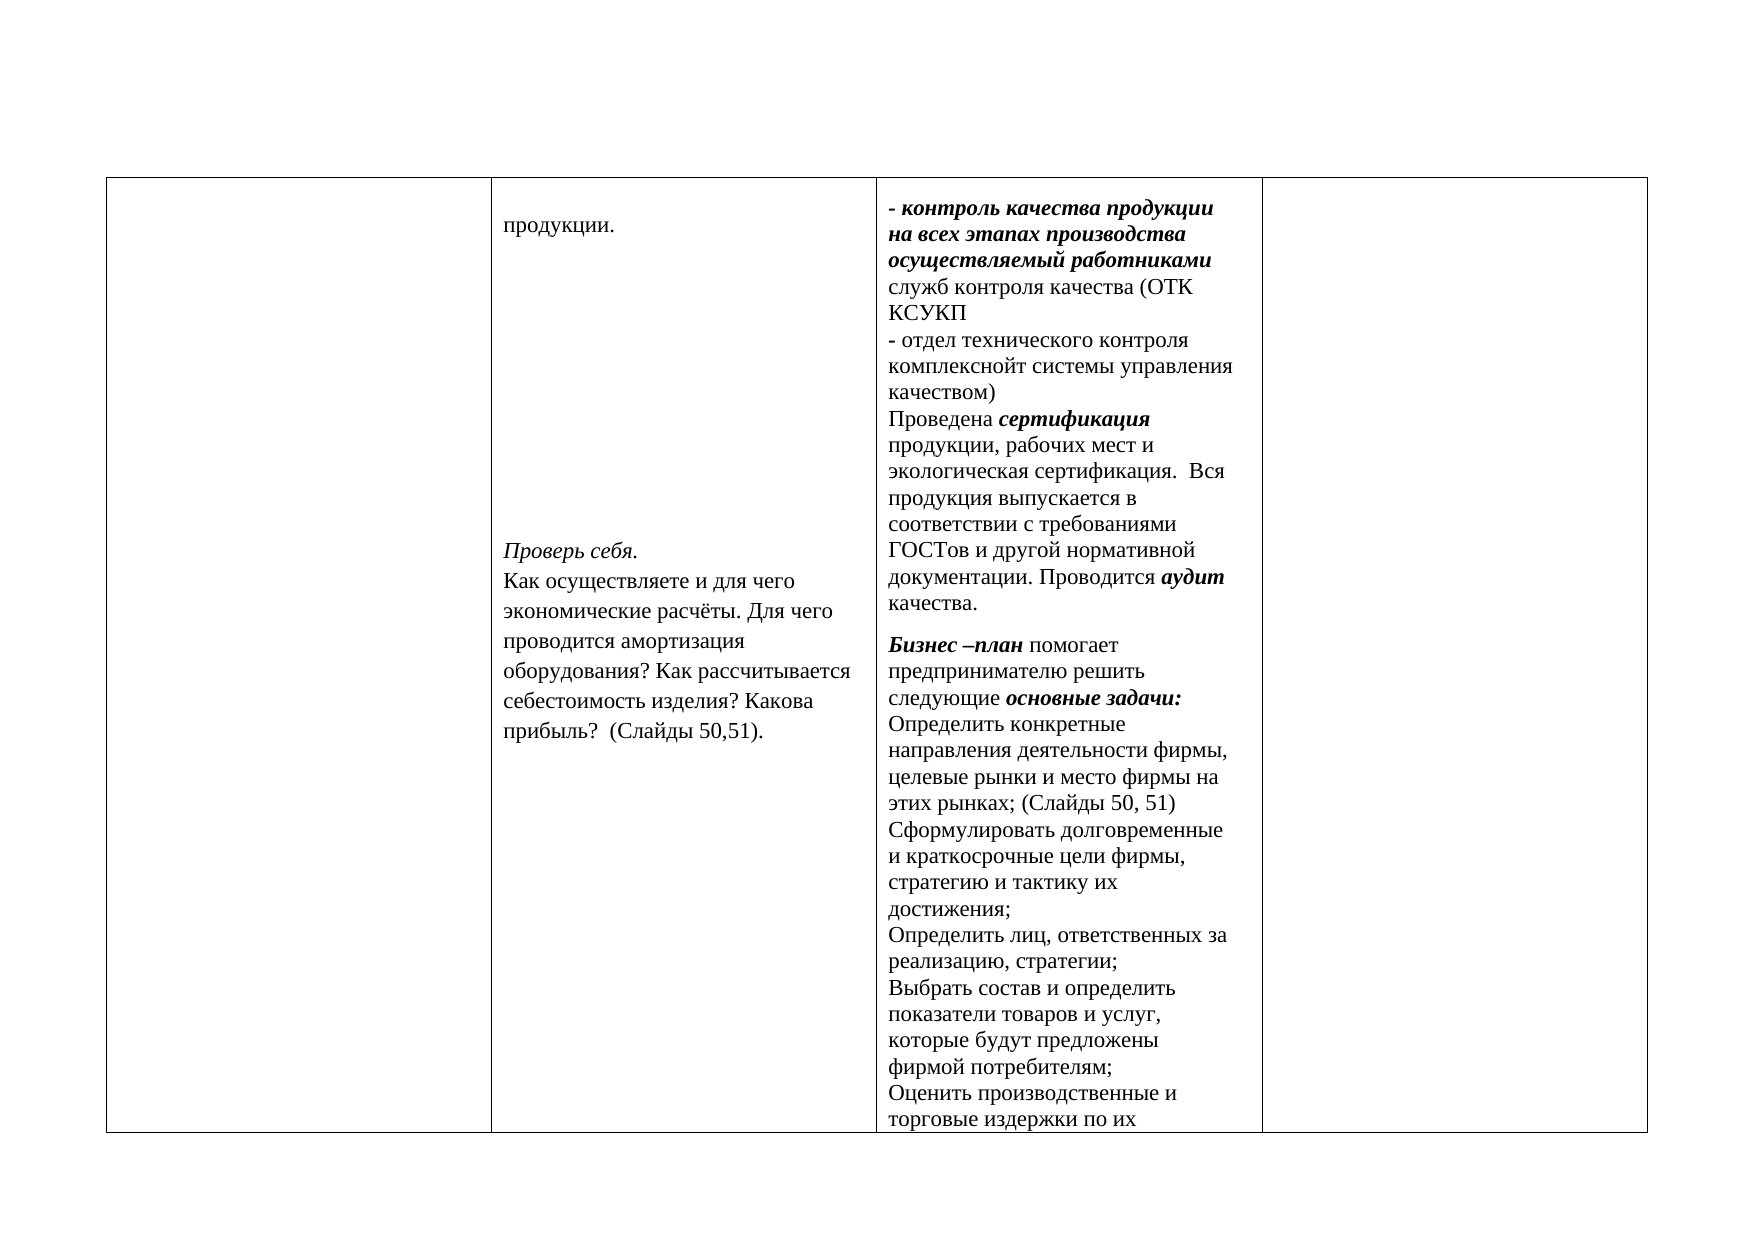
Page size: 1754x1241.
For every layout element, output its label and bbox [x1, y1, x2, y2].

table_cell [107, 178, 491, 1132]
table_cell [492, 178, 876, 1132]
table_cell [877, 178, 1262, 1132]
table_cell [1263, 178, 1647, 1132]
